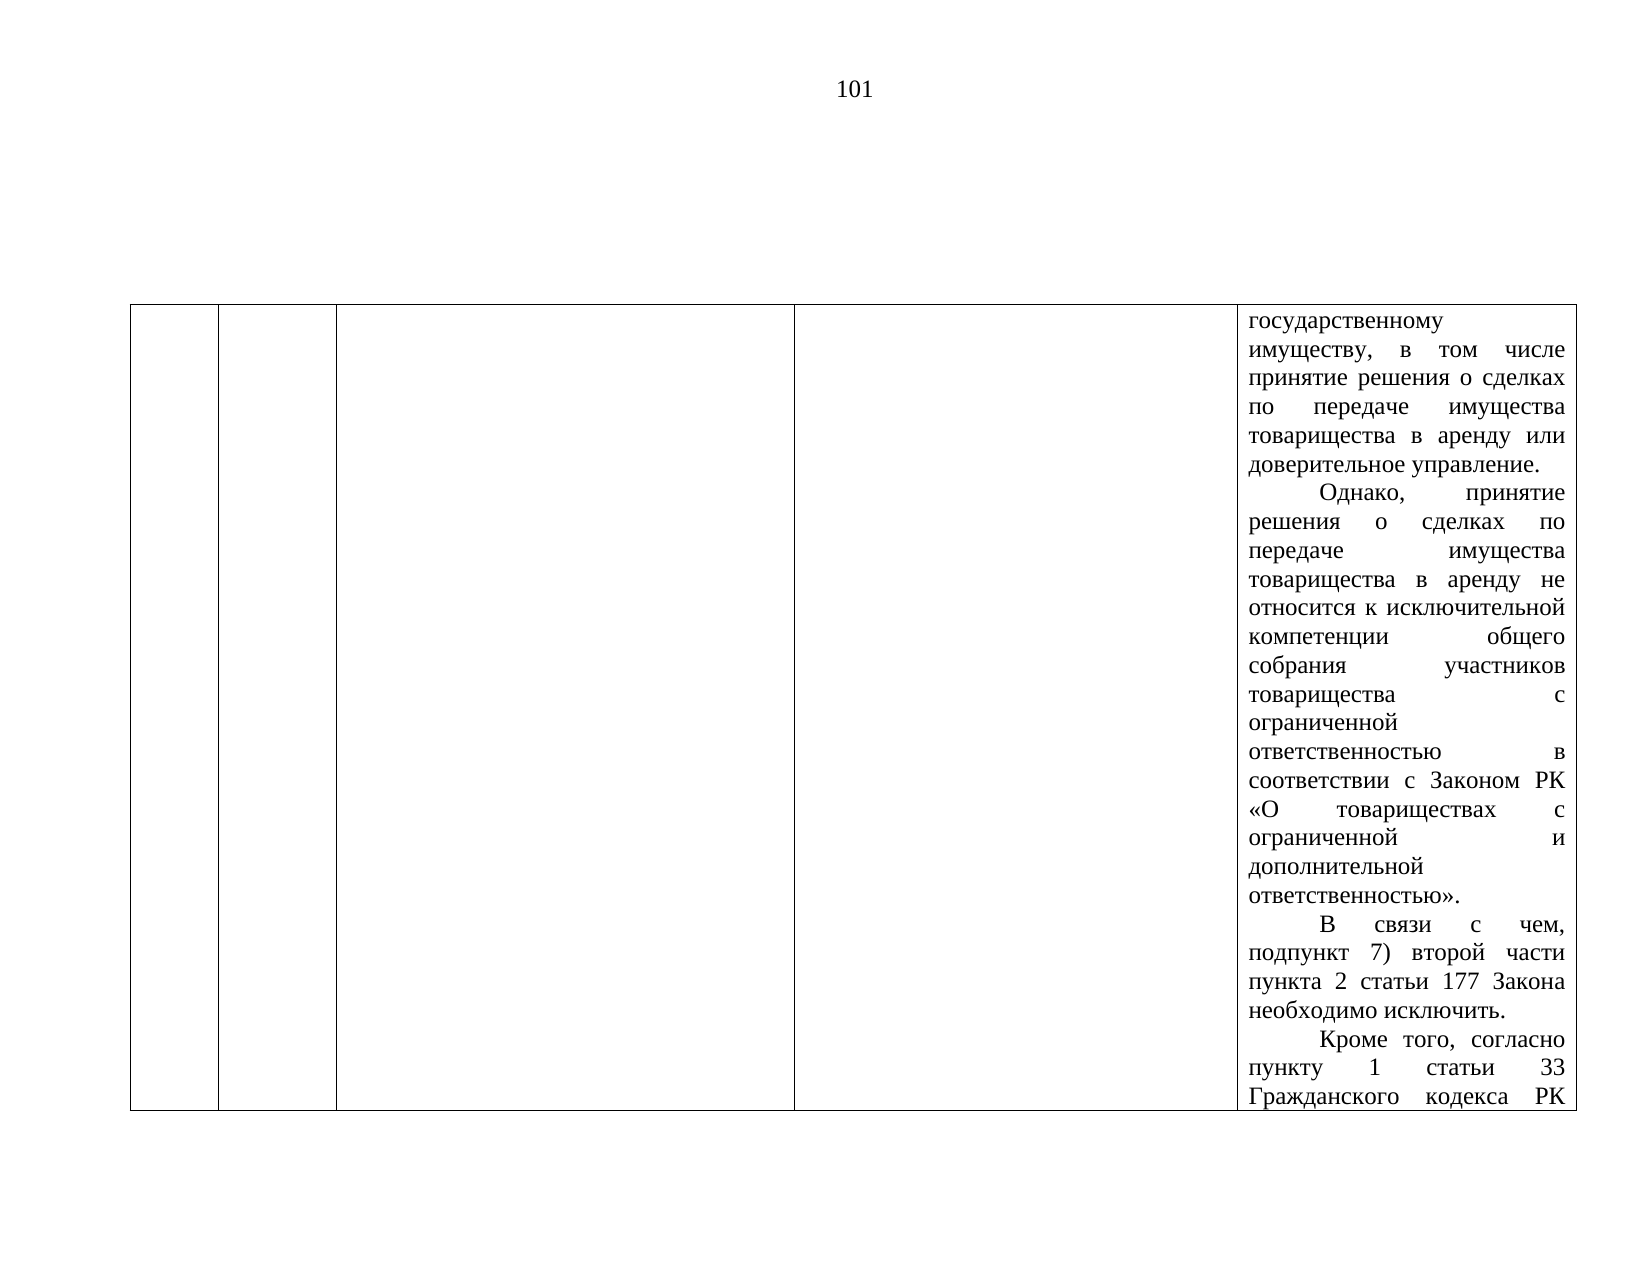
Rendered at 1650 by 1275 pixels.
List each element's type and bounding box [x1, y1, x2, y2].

table_cell [337, 305, 794, 1110]
table_cell [219, 305, 336, 1110]
table_cell [1238, 305, 1576, 1110]
table_cell [795, 305, 1237, 1110]
table_cell [131, 305, 218, 1110]
